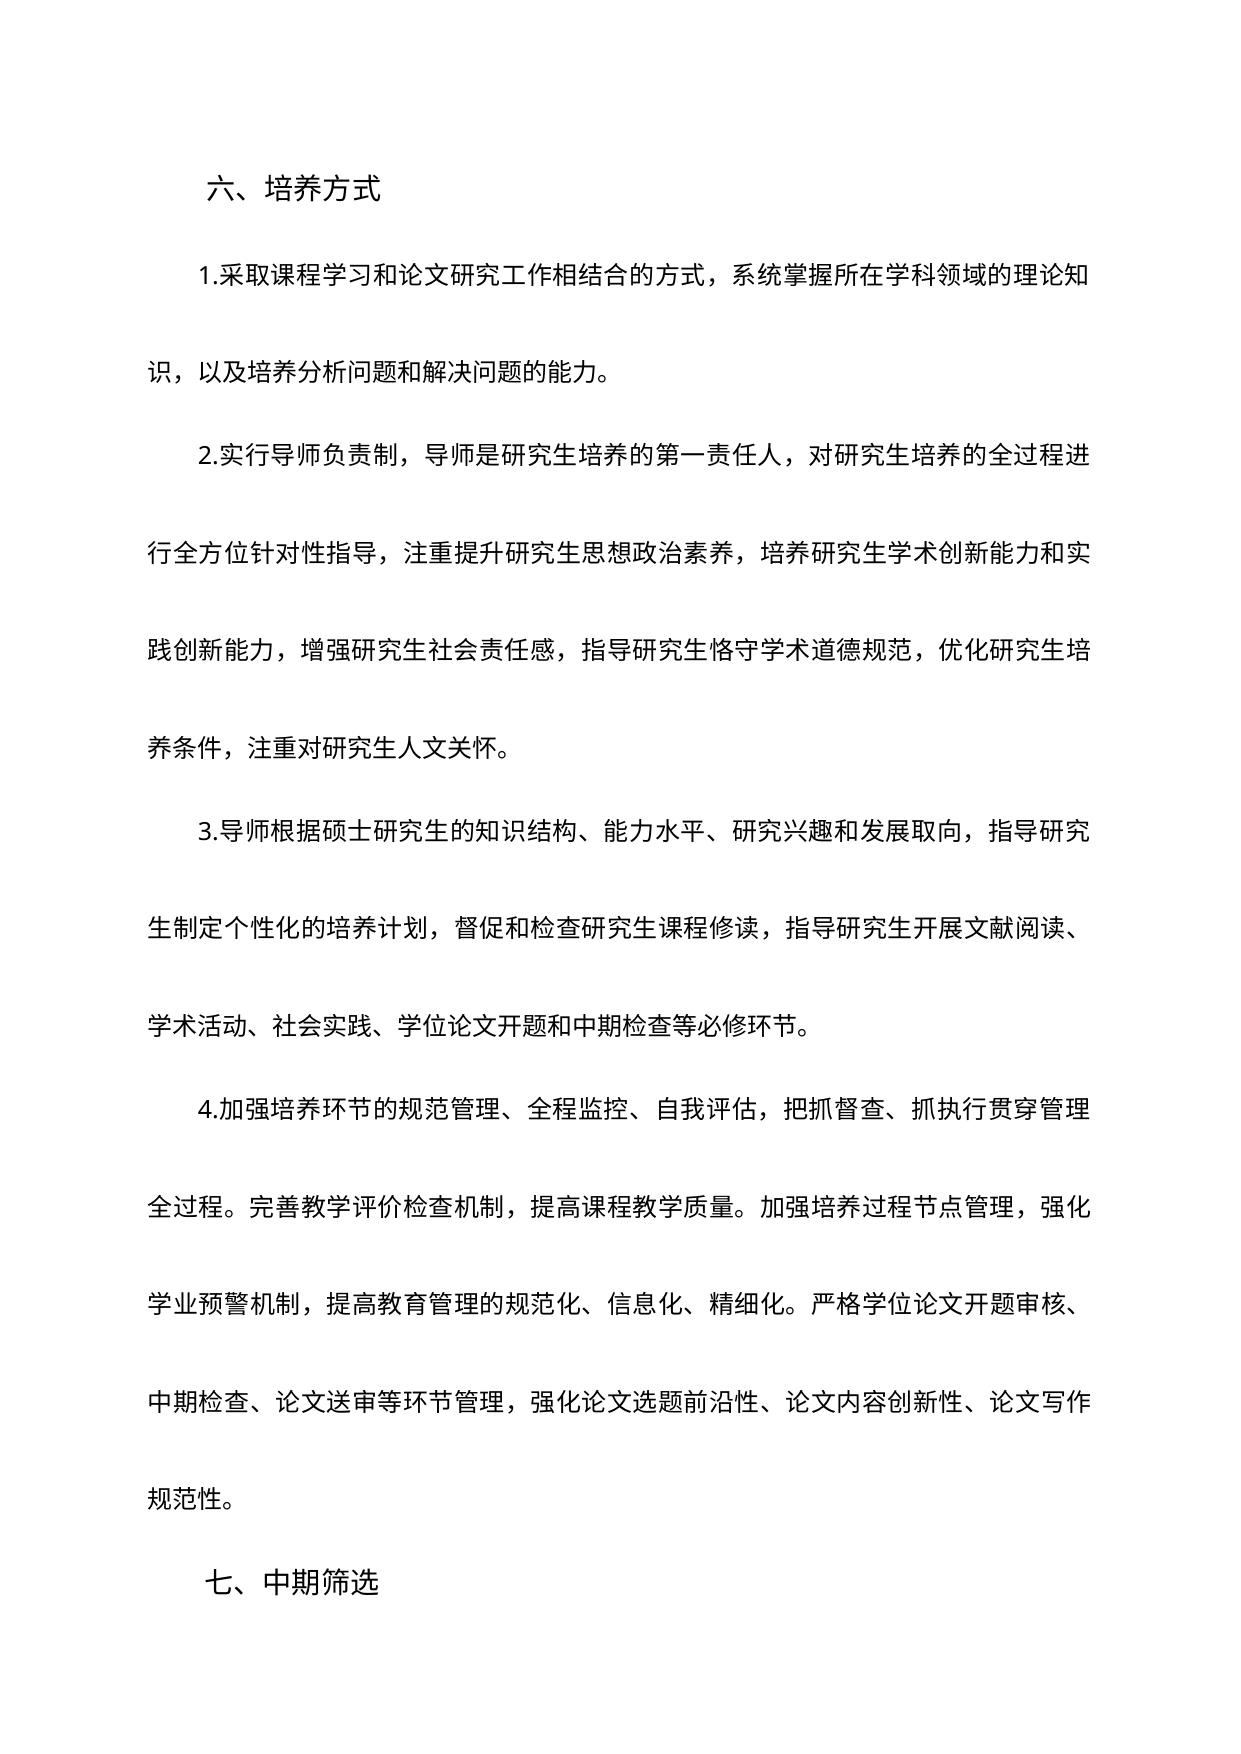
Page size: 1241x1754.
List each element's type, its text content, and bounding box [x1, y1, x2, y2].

text 七、中期筛选 [148, 1548, 1092, 1613]
text 4.加强培养环节的规范管理、全程监控、自我评估，把抓督查、抓执行贯穿管理全过程。完善教学评价检查机制，提高课程教学质量。加强培养过程节点管理，强化学业预警机制，提高教育管理的规范化、信息化、精细化。严格学位论文开题审核、中期检查、论文送审等环节管理，强化论文选题前沿性、论文内容创新性、论文写作规范性。 [148, 1075, 1092, 1530]
text 2.实行导师负责制，导师是研究生培养的第一责任人，对研究生培养的全过程进行全方位针对性指导，注重提升研究生思想政治素养，培养研究生学术创新能力和实践创新能力，增强研究生社会责任感，指导研究生恪守学术道德规范，优化研究生培养条件，注重对研究生人文关怀。 [148, 421, 1092, 779]
text 六、培养方式 [148, 154, 1092, 219]
text 1.采取课程学习和论文研究工作相结合的方式，系统掌握所在学科领域的理论知识，以及培养分析问题和解决问题的能力。 [148, 241, 1092, 403]
text 3.导师根据硕士研究生的知识结构、能力水平、研究兴趣和发展取向，指导研究生制定个性化的培养计划，督促和检查研究生课程修读，指导研究生开展文献阅读、学术活动、社会实践、学位论文开题和中期检查等必修环节。 [148, 797, 1092, 1057]
